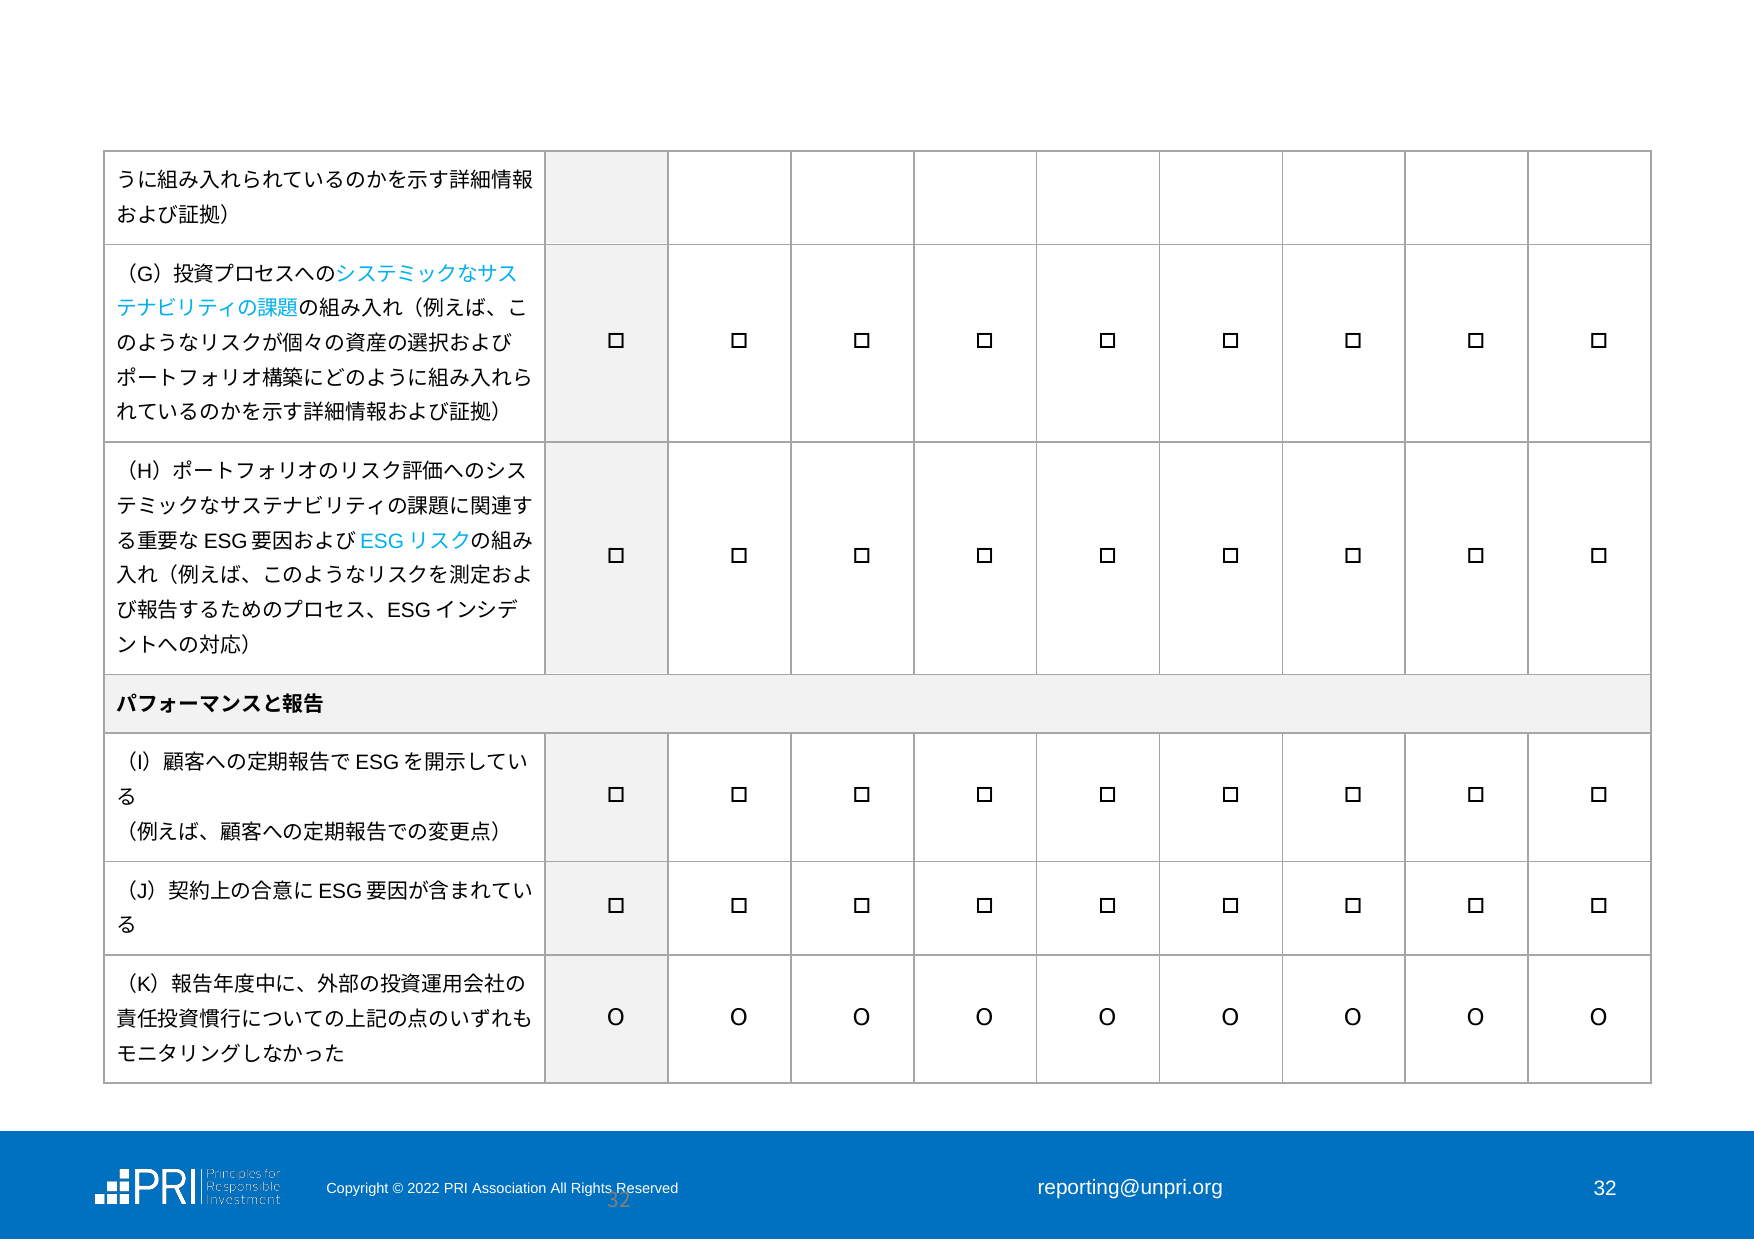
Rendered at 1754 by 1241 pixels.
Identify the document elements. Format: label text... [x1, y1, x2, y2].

table_cell [1283, 443, 1404, 673]
table_cell [1160, 734, 1282, 861]
table_cell [1529, 956, 1650, 1082]
table_cell [669, 734, 790, 861]
table_cell [1529, 245, 1650, 441]
table_cell [1406, 956, 1527, 1082]
table_cell [1406, 443, 1527, 673]
table_cell [1037, 152, 1159, 243]
table_cell [1160, 443, 1282, 673]
table_cell [1529, 734, 1650, 861]
table_cell [792, 862, 913, 954]
table_cell [1406, 862, 1527, 954]
table_cell [1160, 956, 1282, 1082]
table_cell [1406, 245, 1527, 441]
table_cell [546, 862, 667, 954]
table_cell （G）投資プロセスへのシステミックなサステナビリティの課題の組み入れ（例えば、このようなリスクが個々の資産の選択およびポートフォリオ構築にどのように組み入れられているのかを示す詳細情報および証拠） [105, 245, 544, 441]
table_cell （J）契約上の合意にESG要因が含まれている [105, 862, 544, 954]
table_cell （I）顧客への定期報告でESGを開示している （例えば、顧客への定期報告での変更点） [105, 734, 544, 861]
table_cell [792, 245, 913, 441]
picture [92, 1166, 282, 1207]
table_cell [1037, 245, 1159, 441]
table_cell [546, 956, 667, 1082]
table_cell [915, 956, 1036, 1082]
table_cell [792, 443, 913, 673]
table_cell [1283, 956, 1404, 1082]
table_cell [105, 152, 544, 243]
table_cell [1037, 443, 1159, 673]
table_cell [1037, 862, 1159, 954]
table_cell [669, 245, 790, 441]
table_cell [1529, 443, 1650, 673]
picture [289, 306, 297, 314]
table_cell パフォーマンスと報告 [105, 675, 1650, 732]
table_cell [1283, 862, 1404, 954]
table_cell [915, 862, 1036, 954]
table_cell [669, 152, 790, 243]
table_cell [792, 152, 913, 243]
table_cell [915, 734, 1036, 861]
table_cell [1283, 152, 1404, 243]
table_cell （K）報告年度中に、外部の投資運用会社の 責任投資慣行についての上記の点のいずれも モニタリングしなかった [105, 956, 544, 1082]
table_cell [669, 862, 790, 954]
table_cell [546, 443, 667, 673]
table_cell [1037, 734, 1159, 861]
table_cell [1160, 152, 1282, 243]
table_cell [1037, 956, 1159, 1082]
table_cell [546, 734, 667, 861]
table_cell [1283, 245, 1404, 441]
table_cell [792, 734, 913, 861]
table_cell [915, 152, 1036, 243]
table_cell [915, 443, 1036, 673]
table_cell （H）ポートフォリオのリスク評価へのシステミックなサステナビリティの課題に関連する重要なESG要因およびESGリスクの組み入れ（例えば、このようなリスクを測定および報告するためのプロセス、ESGインシデントへの対応） [105, 443, 544, 673]
table_cell [669, 443, 790, 673]
table_cell [1406, 152, 1527, 243]
table_cell [1160, 862, 1282, 954]
table_cell [546, 152, 667, 243]
table_cell [669, 956, 790, 1082]
table_cell [546, 245, 667, 441]
table_cell [915, 245, 1036, 441]
table_cell [1529, 862, 1650, 954]
table_cell [792, 956, 913, 1082]
table_cell [1529, 152, 1650, 243]
table_cell [1160, 245, 1282, 441]
picture [259, 307, 269, 313]
table_cell [1283, 734, 1404, 861]
table_cell [1406, 734, 1527, 861]
